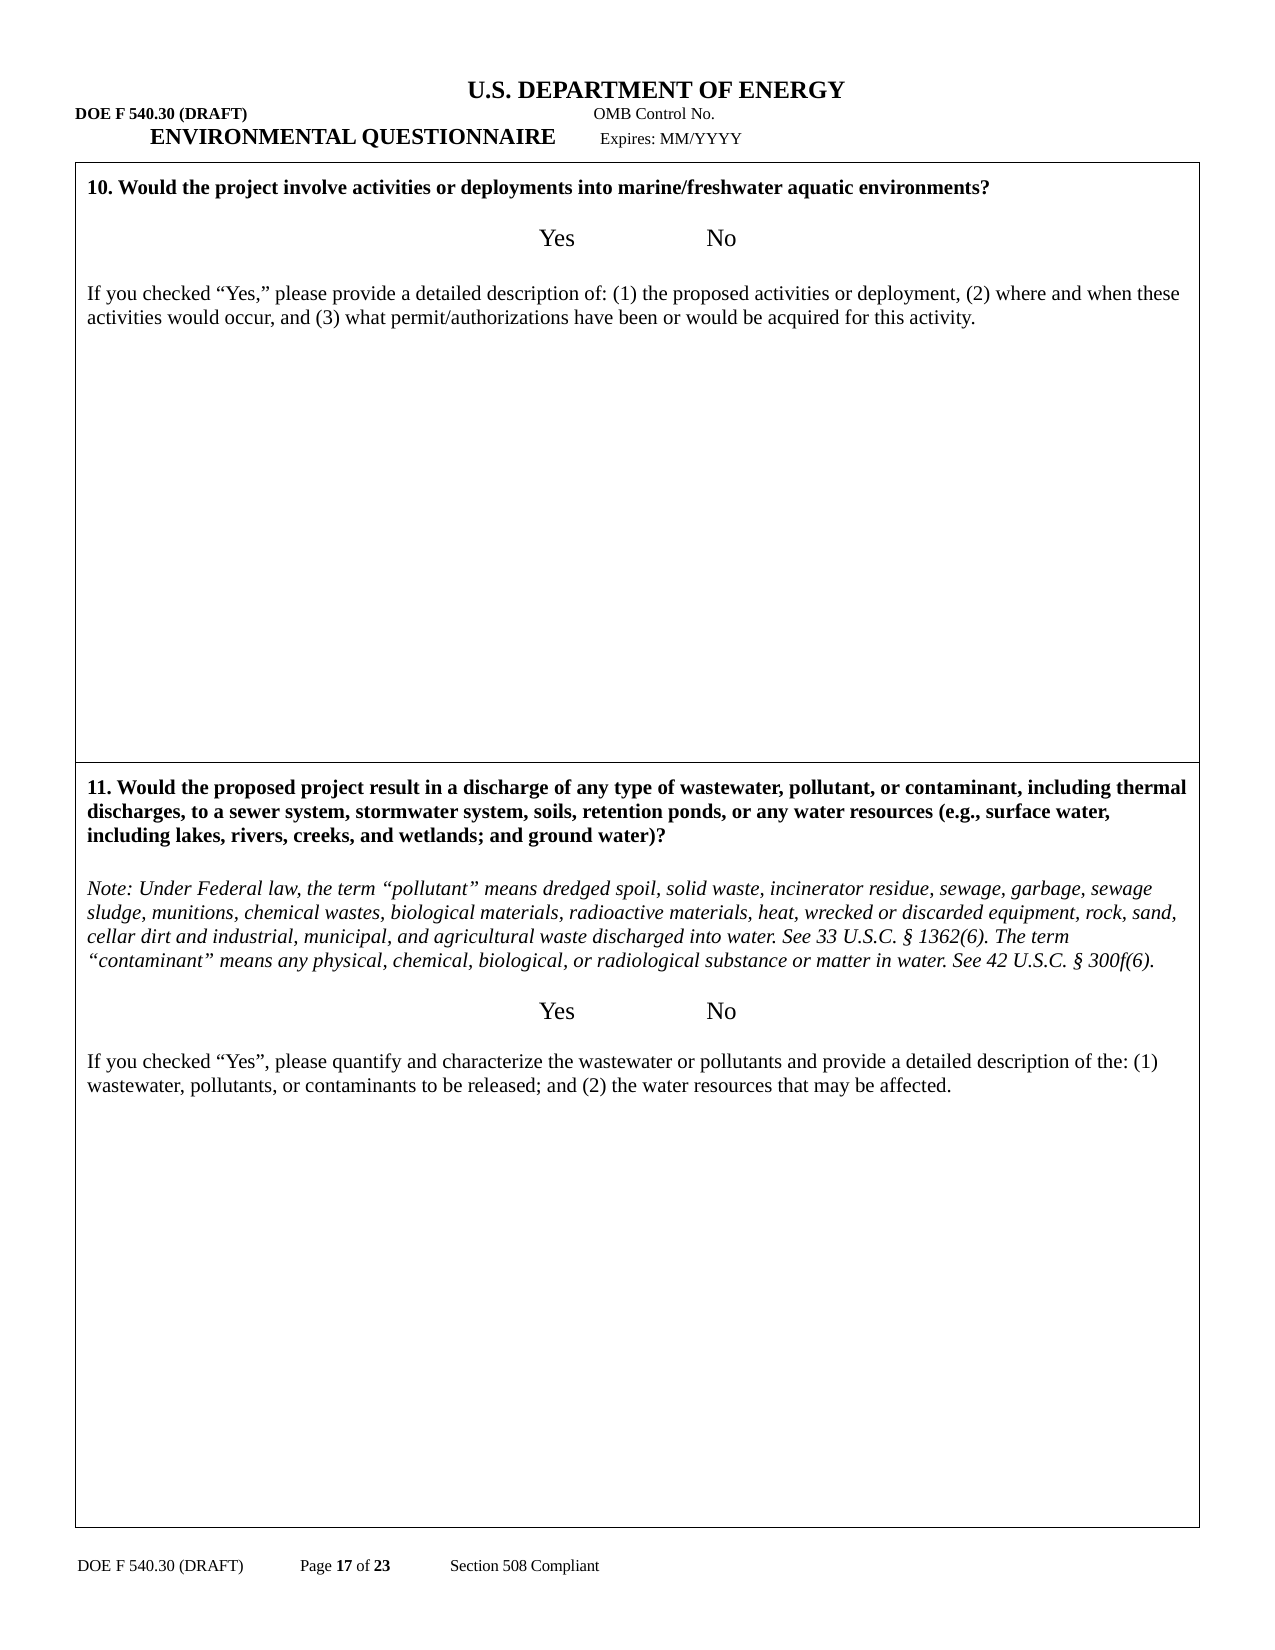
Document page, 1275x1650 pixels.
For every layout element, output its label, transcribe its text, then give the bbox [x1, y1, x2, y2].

table_cell 10. Would the project involve activities or deployments into marine/freshwater aquatic environments? Yes No If you checked “Yes,” please provide a detailed description of: (1) the proposed activities or deployment, (2) where and when these activities would occur, and (3) what permit/authorizations have been or would be acquired for this activity. [76, 163, 1199, 762]
table_cell 11. Would the proposed project result in a discharge of any type of wastewater, pollutant, or contaminant, including thermal discharges, to a sewer system, stormwater system, soils, retention ponds, or any water resources (e.g., surface water, including lakes, rivers, creeks, and wetlands; and ground water)? Note: Under Federal law, the term “pollutant” means dredged spoil, solid waste, incinerator residue, sewage, garbage, sewage sludge, munitions, chemical wastes, biological materials, radioactive materials, heat, wrecked or discarded equipment, rock, sand, cellar dirt and industrial, municipal, and agricultural waste discharged into water. See 33 U.S.C. § 1362(6). The term “contaminant” means any physical, chemical, biological, or radiological substance or matter in water. See 42 U.S.C. § 300f(6). Yes No If you checked “Yes”, please quantify and characterize the wastewater or pollutants and provide a detailed description of the: (1) wastewater, pollutants, or contaminants to be released; and (2) the water resources that may be affected. [76, 763, 1199, 1527]
